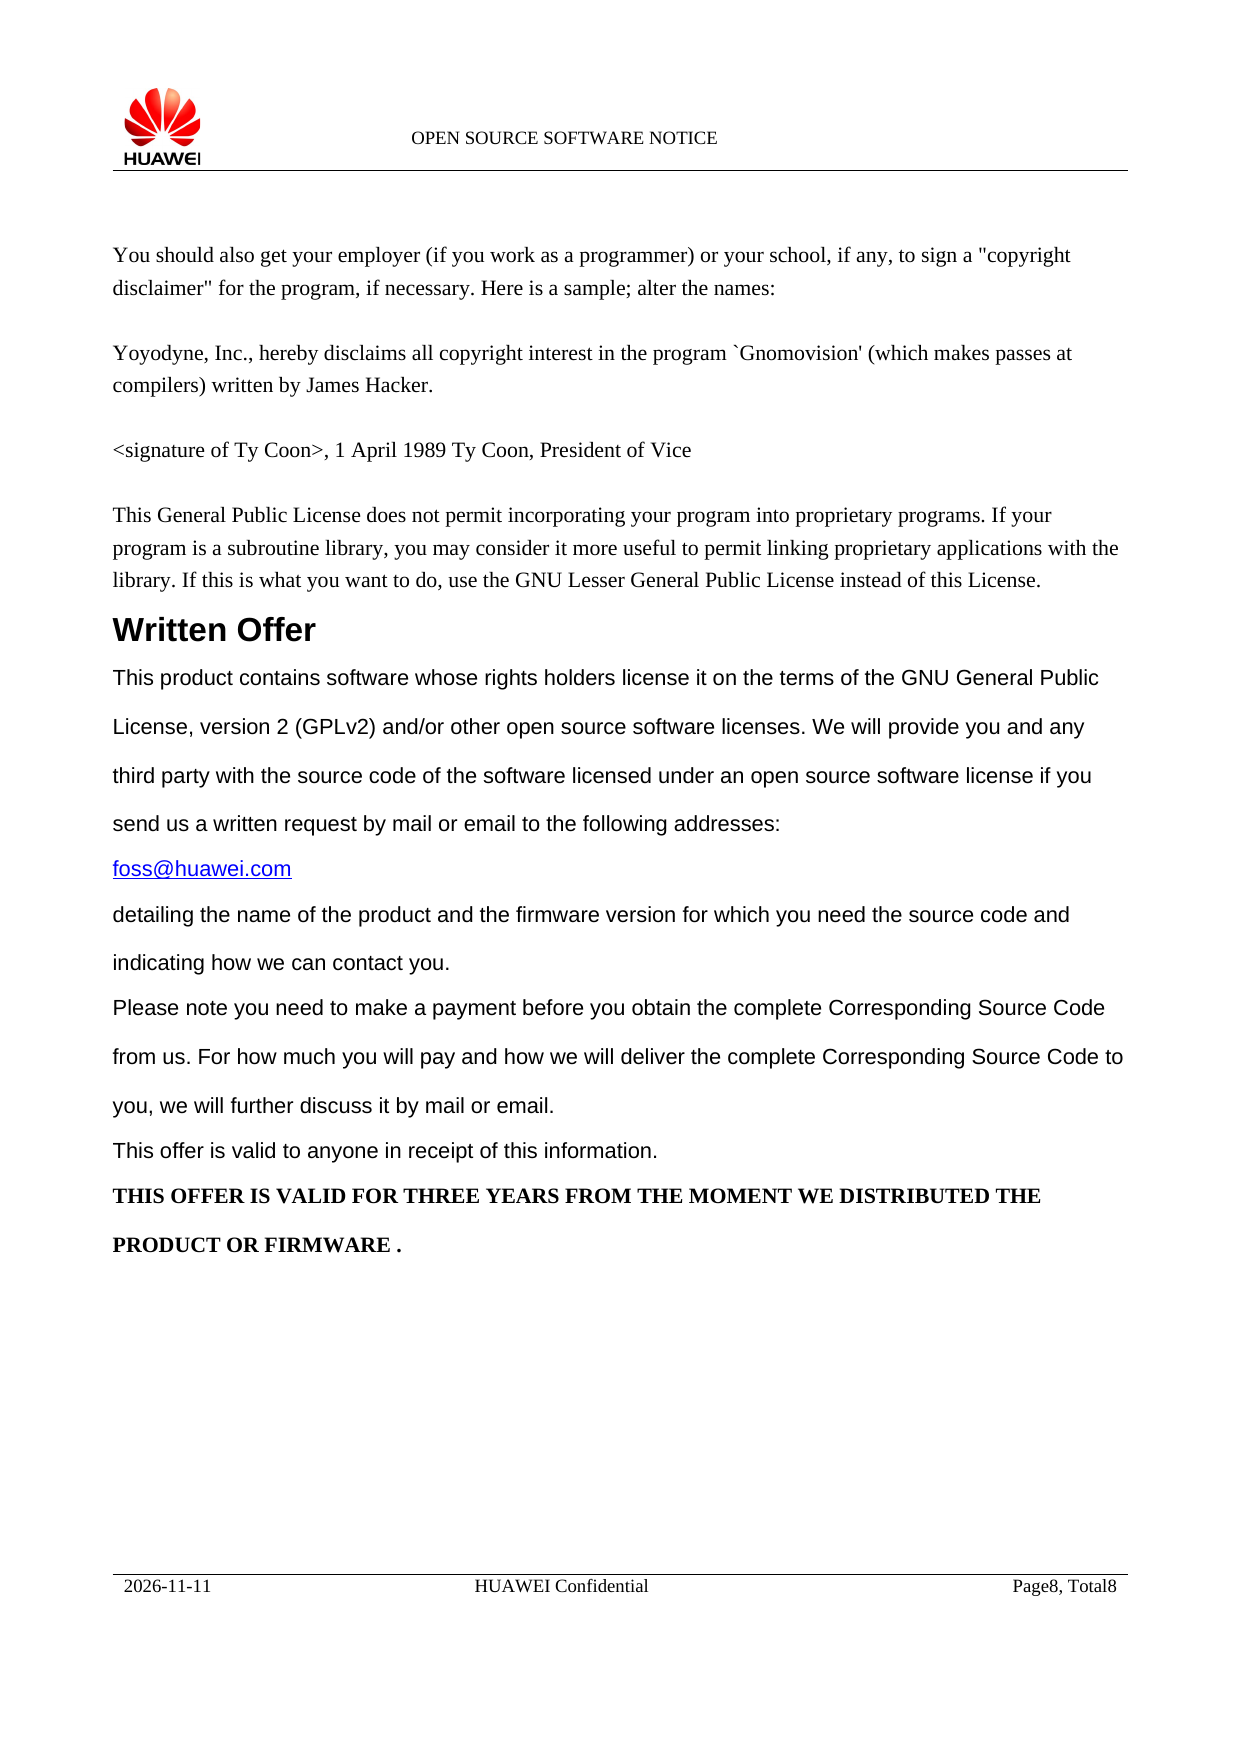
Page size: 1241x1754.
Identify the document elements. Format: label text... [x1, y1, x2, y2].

text Written Offer [112, 596, 1128, 661]
text Please note you need to make a payment before you obtain the complete Corresponding Source Code from us. For how much you will pay and how we will deliver the complete Corresponding Source Code to you, we will further discuss it by mail or email. [112, 992, 1128, 1122]
text detailing the name of the product and the firmware version for which you need the source code and indicating how we can contact you. [112, 898, 1128, 979]
text This offer is valid to anyone in receipt of this information. [112, 1134, 1128, 1167]
text This offer is valid for three years from the moment we distributed the product or firmware . [112, 1179, 1128, 1261]
text This product contains software whose rights holders license it on the terms of the GNU General Public License, version 2 (GPLv2) and/or other open source software licenses. We will provide you and any third party with the source code of the software licensed under an open source software license if you send us a written request by mail or email to the following addresses: [112, 661, 1128, 840]
text foss@huawei.com [112, 853, 1128, 885]
picture [124, 88, 201, 165]
